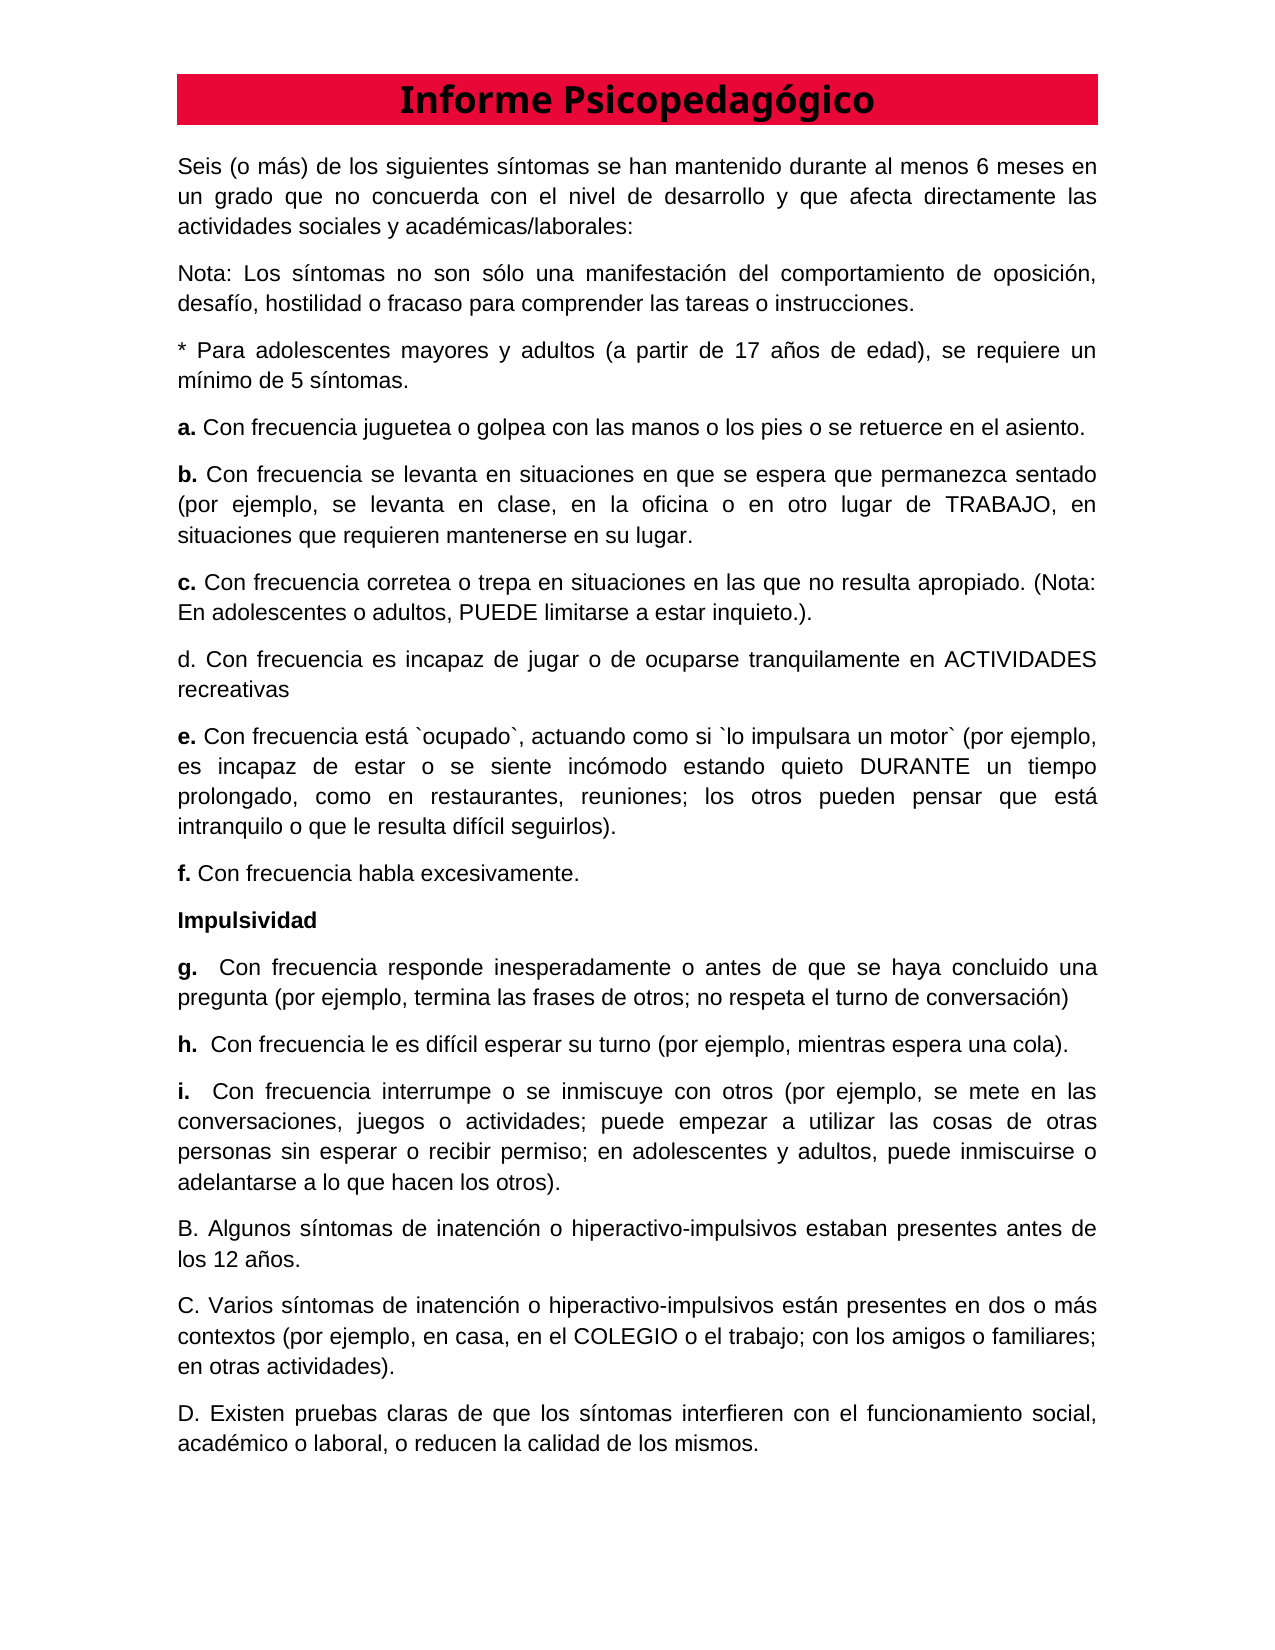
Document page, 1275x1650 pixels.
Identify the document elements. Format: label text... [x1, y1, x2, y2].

text * Para adolescentes mayores y adultos (a partir de 17 años de edad), se requiere un mínimo de 5 síntomas. [177, 337, 1098, 394]
text h. Con frecuencia le es difícil esperar su turno (por ejemplo, mientras espera una cola). [177, 1031, 1098, 1057]
text f. Con frecuencia habla excesivamente. [177, 860, 1098, 886]
text e. Con frecuencia está `ocupado`, actuando como si `lo impulsara un motor` (por ejemplo, es incapaz de estar o se siente incómodo estando quieto DURANTE un tiempo prolongado, como en restaurantes, reuniones; los otros pueden pensar que está intranquilo o que le resulta difícil seguirlos). [177, 723, 1098, 839]
text c. Con frecuencia corretea o trepa en situaciones en las que no resulta apropiado. (Nota: En adolescentes o adultos, PUEDE limitarse a estar inquieto.). [177, 568, 1098, 625]
text d. Con frecuencia es incapaz de jugar o de ocuparse tranquilamente en ACTIVIDADES recreativas [177, 646, 1098, 702]
text D. Existen pruebas claras de que los síntomas interfieren con el funcionamiento social, académico o laboral, o reducen la calidad de los mismos. [177, 1400, 1098, 1456]
text a. Con frecuencia juguetea o golpea con las manos o los pies o se retuerce en el asiento. [177, 414, 1098, 441]
text g. Con frecuencia responde inesperadamente o antes de que se haya concluido una pregunta (por ejemplo, termina las frases de otros; no respeta el turno de conversación) [177, 954, 1098, 1010]
text Impulsividad [177, 907, 1098, 933]
text Seis (o más) de los siguientes síntomas se han mantenido durante al menos 6 meses en un grado que no concuerda con el nivel de desarrollo y que afecta directamente las actividades sociales y académicas/laborales: [177, 153, 1098, 239]
text C. Varios síntomas de inatención o hiperactivo-impulsivos están presentes en dos o más contextos (por ejemplo, en casa, en el COLEGIO o el trabajo; con los amigos o familiares; en otras actividades). [177, 1292, 1098, 1379]
text i. Con frecuencia interrumpe o se inmiscuye con otros (por ejemplo, se mete en las conversaciones, juegos o actividades; puede empezar a utilizar las cosas de otras personas sin esperar o recibir permiso; en adolescentes y adultos, puede inmiscuirse o adelantarse a lo que hacen los otros). [177, 1078, 1098, 1195]
text b. Con frecuencia se levanta en situaciones en que se espera que permanezca sentado (por ejemplo, se levanta en clase, en la oficina o en otro lugar de TRABAJO, en situaciones que requieren mantenerse en su lugar. [177, 461, 1098, 548]
text Nota: Los síntomas no son sólo una manifestación del comportamiento de oposición, desafío, hostilidad o fracaso para comprender las tareas o instrucciones. [177, 260, 1098, 317]
text B. Algunos síntomas de inatención o hiperactivo-impulsivos estaban presentes antes de los 12 años. [177, 1215, 1098, 1272]
